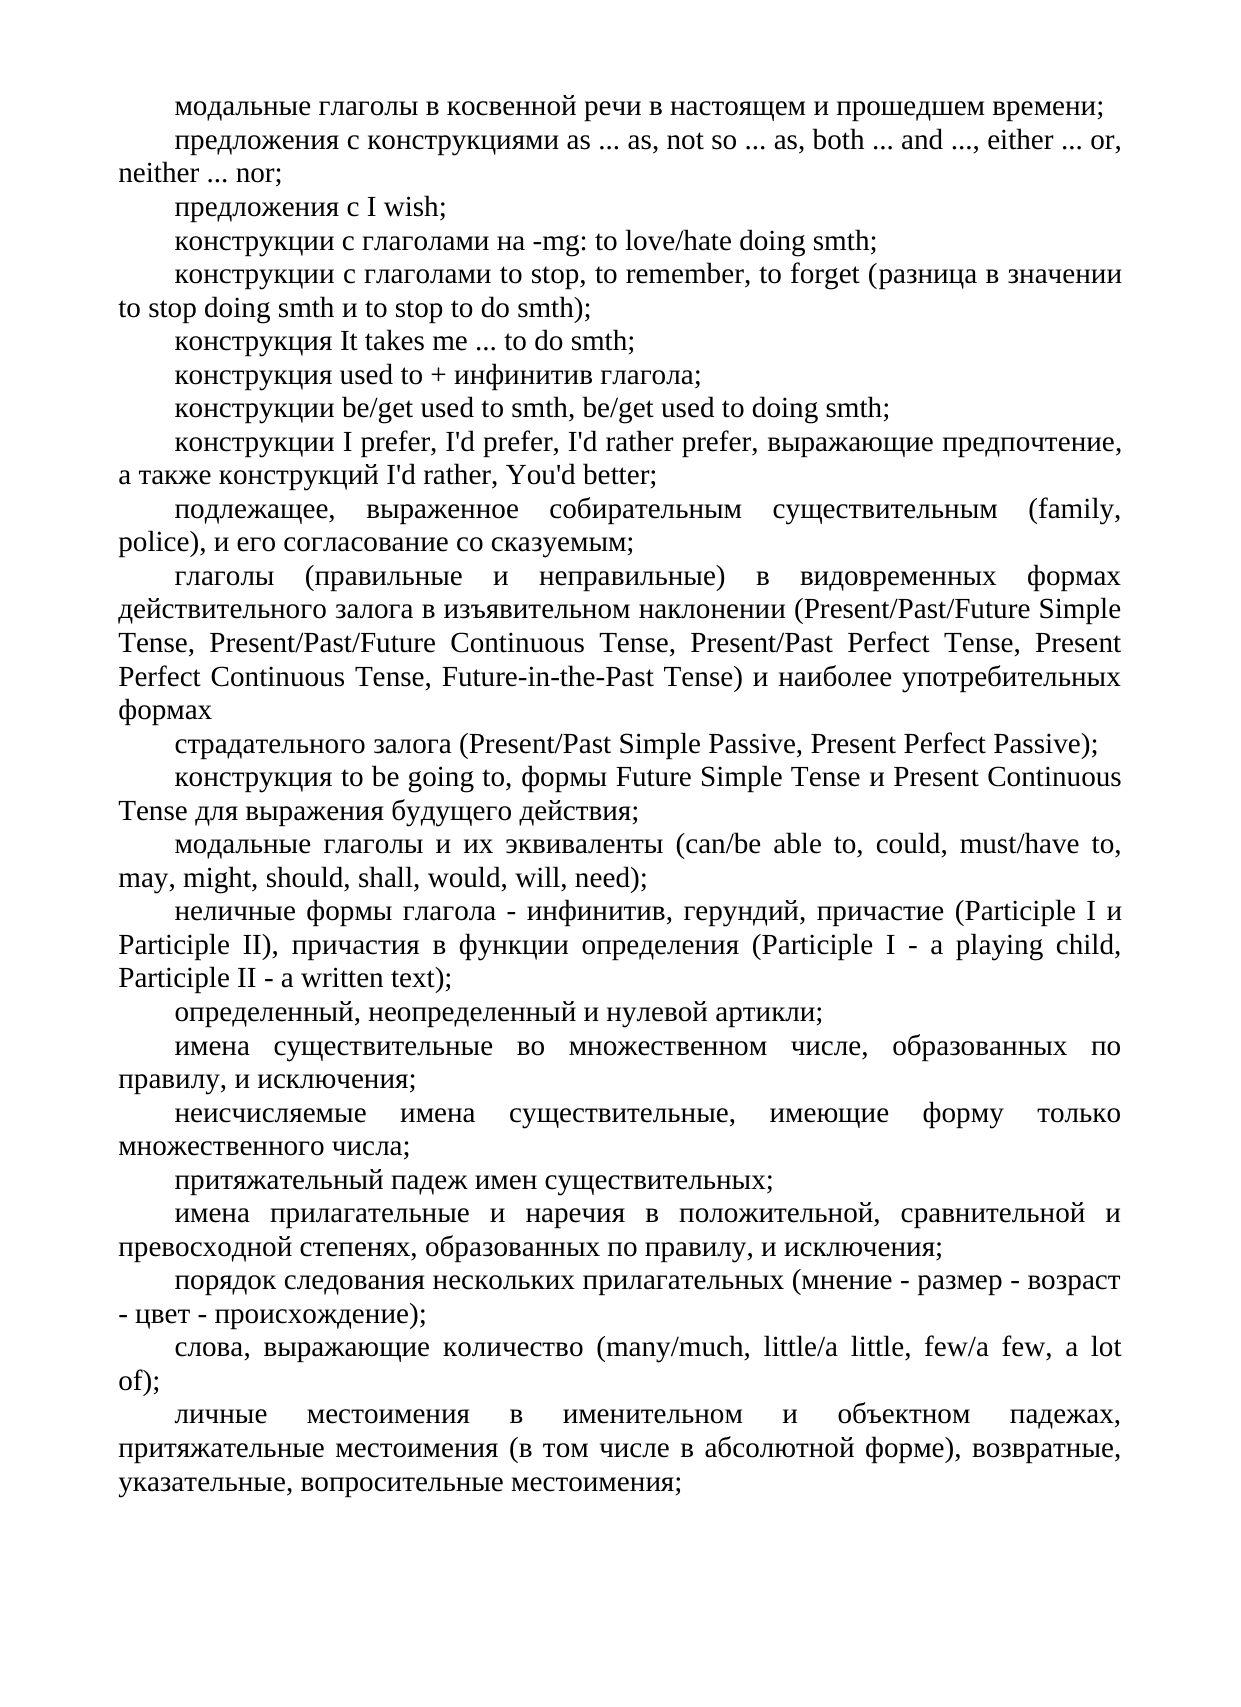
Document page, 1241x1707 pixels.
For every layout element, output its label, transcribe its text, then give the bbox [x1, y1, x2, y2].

text порядок следования нескольких прилагательных (мнение - размер - возраст - цвет - происхождение); [118, 1262, 1122, 1329]
text притяжательный падеж имен существительных; [118, 1162, 1122, 1195]
text неисчисляемые имена существительные, имеющие форму только множественного числа; [118, 1095, 1122, 1162]
text слова, выражающие количество (many/much, little/a little, few/a few, a lot of); [118, 1329, 1122, 1397]
text конструкция used to + инфинитив глагола; [118, 357, 1122, 390]
text конструкции I prefer, I'd prefer, I'd rather prefer, выражающие предпочтение, а также конструкций I'd rather, You'd better; [118, 424, 1122, 491]
text конструкции с глаголами на -mg: to love/hate doing smth; [118, 223, 1122, 256]
text конструкция It takes me ... to do smth; [118, 323, 1122, 357]
text имена прилагательные и наречия в положительной, сравнительной и превосходной степенях, образованных по правилу, и исключения; [118, 1195, 1122, 1262]
text определенный, неопределенный и нулевой артикли; [118, 994, 1122, 1028]
text глаголы (правильные и неправильные) в видовременных формах действительного залога в изъявительном наклонении (Present/Past/Future Simple Tense, Present/Past/Future Continuous Tense, Present/Past Perfect Tense, Present Perfect Continuous Tense, Future-in-the-Past Tense) и наиболее употребительных формах [118, 558, 1122, 726]
text предложения с конструкциями as ... as, not so ... as, both ... and ..., either ... or, neither ... nor; [118, 122, 1122, 189]
text личные местоимения в именительном и объектном падежах, притяжательные местоимения (в том числе в абсолютной форме), возвратные, указательные, вопросительные местоимения; [118, 1397, 1122, 1497]
text конструкция to be going to, формы Future Simple Tense и Present Continuous Tense для выражения будущего действия; [118, 759, 1122, 826]
text страдательного залога (Present/Past Simple Passive, Present Perfect Passive); [118, 726, 1122, 759]
text неличные формы глагола - инфинитив, герундий, причастие (Participle I и Participle II), причастия в функции определения (Participle I - a playing child, Participle II - a written text); [118, 893, 1122, 994]
text имена существительные во множественном числе, образованных по правилу, и исключения; [118, 1028, 1122, 1095]
text подлежащее, выраженное собирательным существительным (family, police), и его согласование со сказуемым; [118, 491, 1122, 558]
text модальные глаголы и их эквиваленты (can/be able to, could, must/have to, may, might, should, shall, would, will, need); [118, 826, 1122, 893]
text модальные глаголы в косвенной речи в настоящем и прошедшем времени; [118, 88, 1122, 122]
text конструкции be/get used to smth, be/get used to doing smth; [118, 390, 1122, 424]
text конструкции с глаголами to stop, to remember, to forget (разница в значении to stop doing smth и to stop to do smth); [118, 256, 1122, 323]
text предложения с I wish; [118, 189, 1122, 223]
